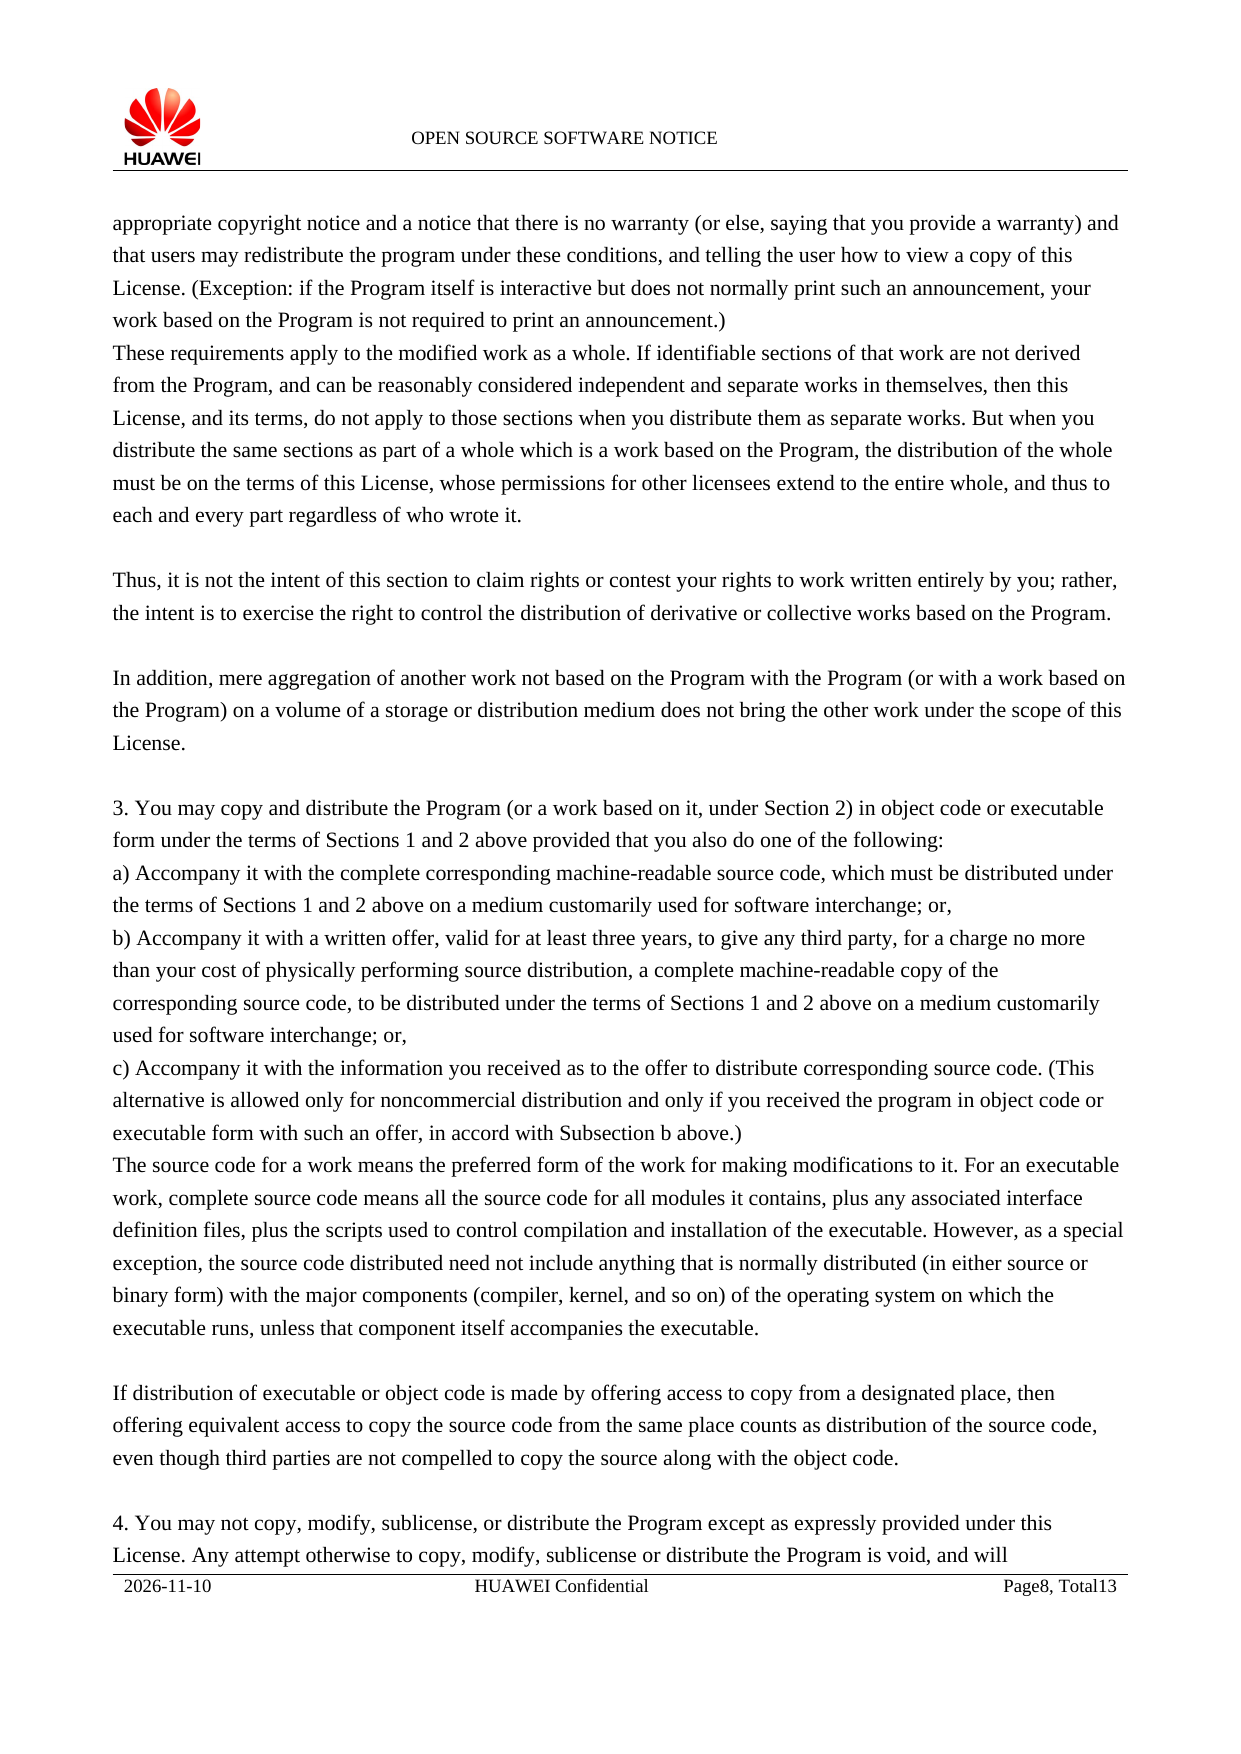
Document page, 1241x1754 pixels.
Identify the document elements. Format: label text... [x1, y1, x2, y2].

picture [124, 88, 201, 165]
